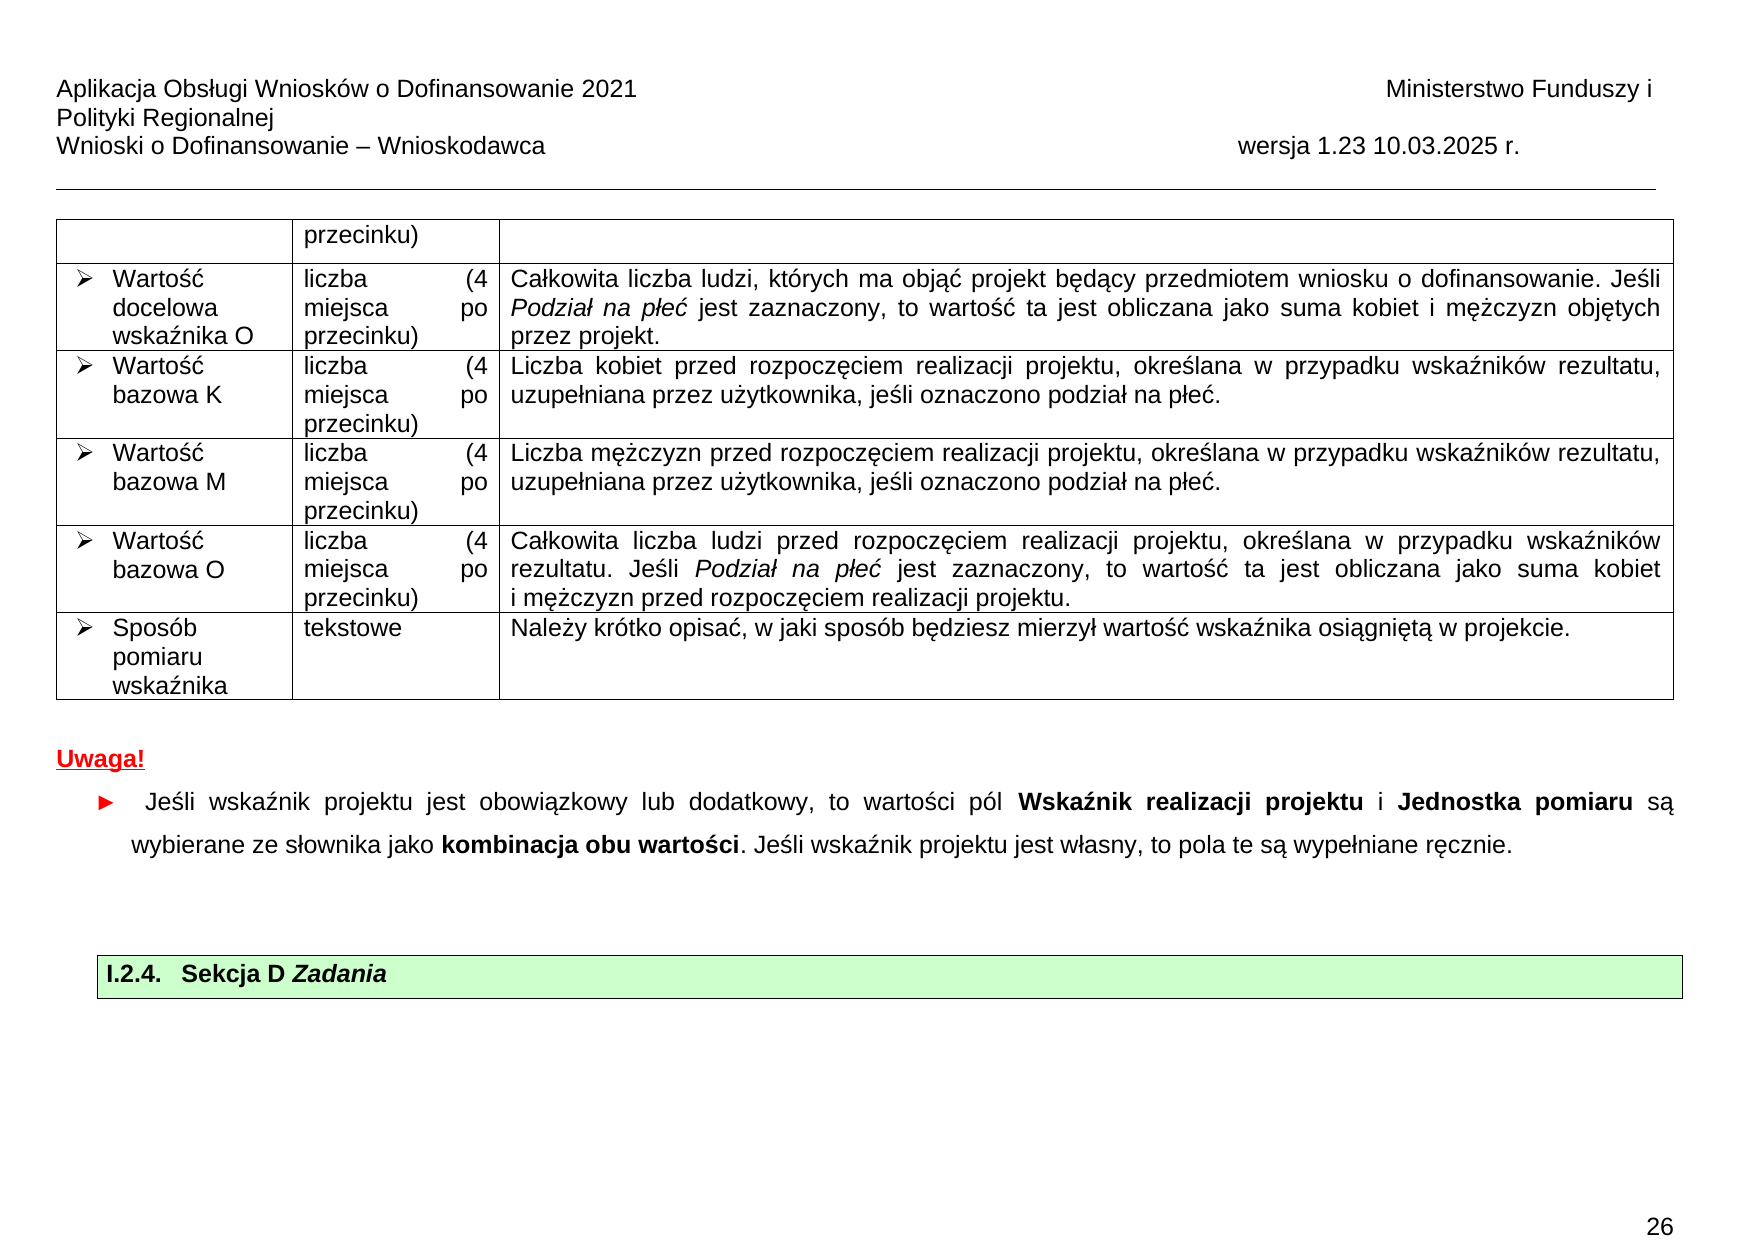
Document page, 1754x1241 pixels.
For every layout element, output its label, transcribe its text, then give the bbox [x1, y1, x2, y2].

table_cell liczba (4 miejsca po przecinku) [293, 526, 499, 612]
table_cell Wartość bazowa M [57, 439, 292, 525]
table_cell Wartość docelowa wskaźnika O [57, 264, 292, 350]
table_cell Sposób pomiaru wskaźnika [57, 613, 292, 699]
subtitle Sekcja D Zadania [98, 956, 1682, 998]
table_cell Liczba mężczyzn przed rozpoczęciem realizacji projektu, określana w przypadku wskaźników rezultatu, uzupełniana przez użytkownika, jeśli oznaczono podział na płeć. [500, 439, 1673, 525]
table_cell Liczba kobiet przed rozpoczęciem realizacji projektu, określana w przypadku wskaźników rezultatu, uzupełniana przez użytkownika, jeśli oznaczono podział na płeć. [500, 351, 1673, 437]
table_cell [293, 220, 499, 263]
table_cell liczba (4 miejsca po przecinku) [293, 264, 499, 350]
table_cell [500, 220, 1673, 263]
table_cell liczba (4 miejsca po przecinku) [293, 351, 499, 437]
table_cell Całkowita liczba ludzi, których ma objąć projekt będący przedmiotem wniosku o dofinansowanie. Jeśli Podział na płeć jest zaznaczony, to wartość ta jest obliczana jako suma kobiet i mężczyzn objętych przez projekt. [500, 264, 1673, 350]
table_cell Całkowita liczba ludzi przed rozpoczęciem realizacji projektu, określana w przypadku wskaźników rezultatu. Jeśli Podział na płeć jest zaznaczony, to wartość ta jest obliczana jako suma kobiet i mężczyzn przed rozpoczęciem realizacji projektu. [500, 526, 1673, 612]
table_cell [57, 220, 292, 263]
text Uwaga! [56, 743, 1674, 772]
table_cell liczba (4 miejsca po przecinku) [293, 439, 499, 525]
table_cell Należy krótko opisać, w jaki sposób będziesz mierzył wartość wskaźnika osiągniętą w projekcie. [500, 613, 1673, 699]
table_cell Wartość bazowa O [57, 526, 292, 612]
table_cell tekstowe [293, 613, 499, 699]
table_cell Wartość bazowa K [57, 351, 292, 437]
list Jeśli wskaźnik projektu jest obowiązkowy lub dodatkowy, to wartości pól Wskaźnik realizacji projektu i Jednostka pomiaru są wybierane ze słownika jako kombinacja obu wartości. Jeśli wskaźnik projektu jest własny, to pola te są wypełniane ręcznie. [94, 787, 1674, 858]
